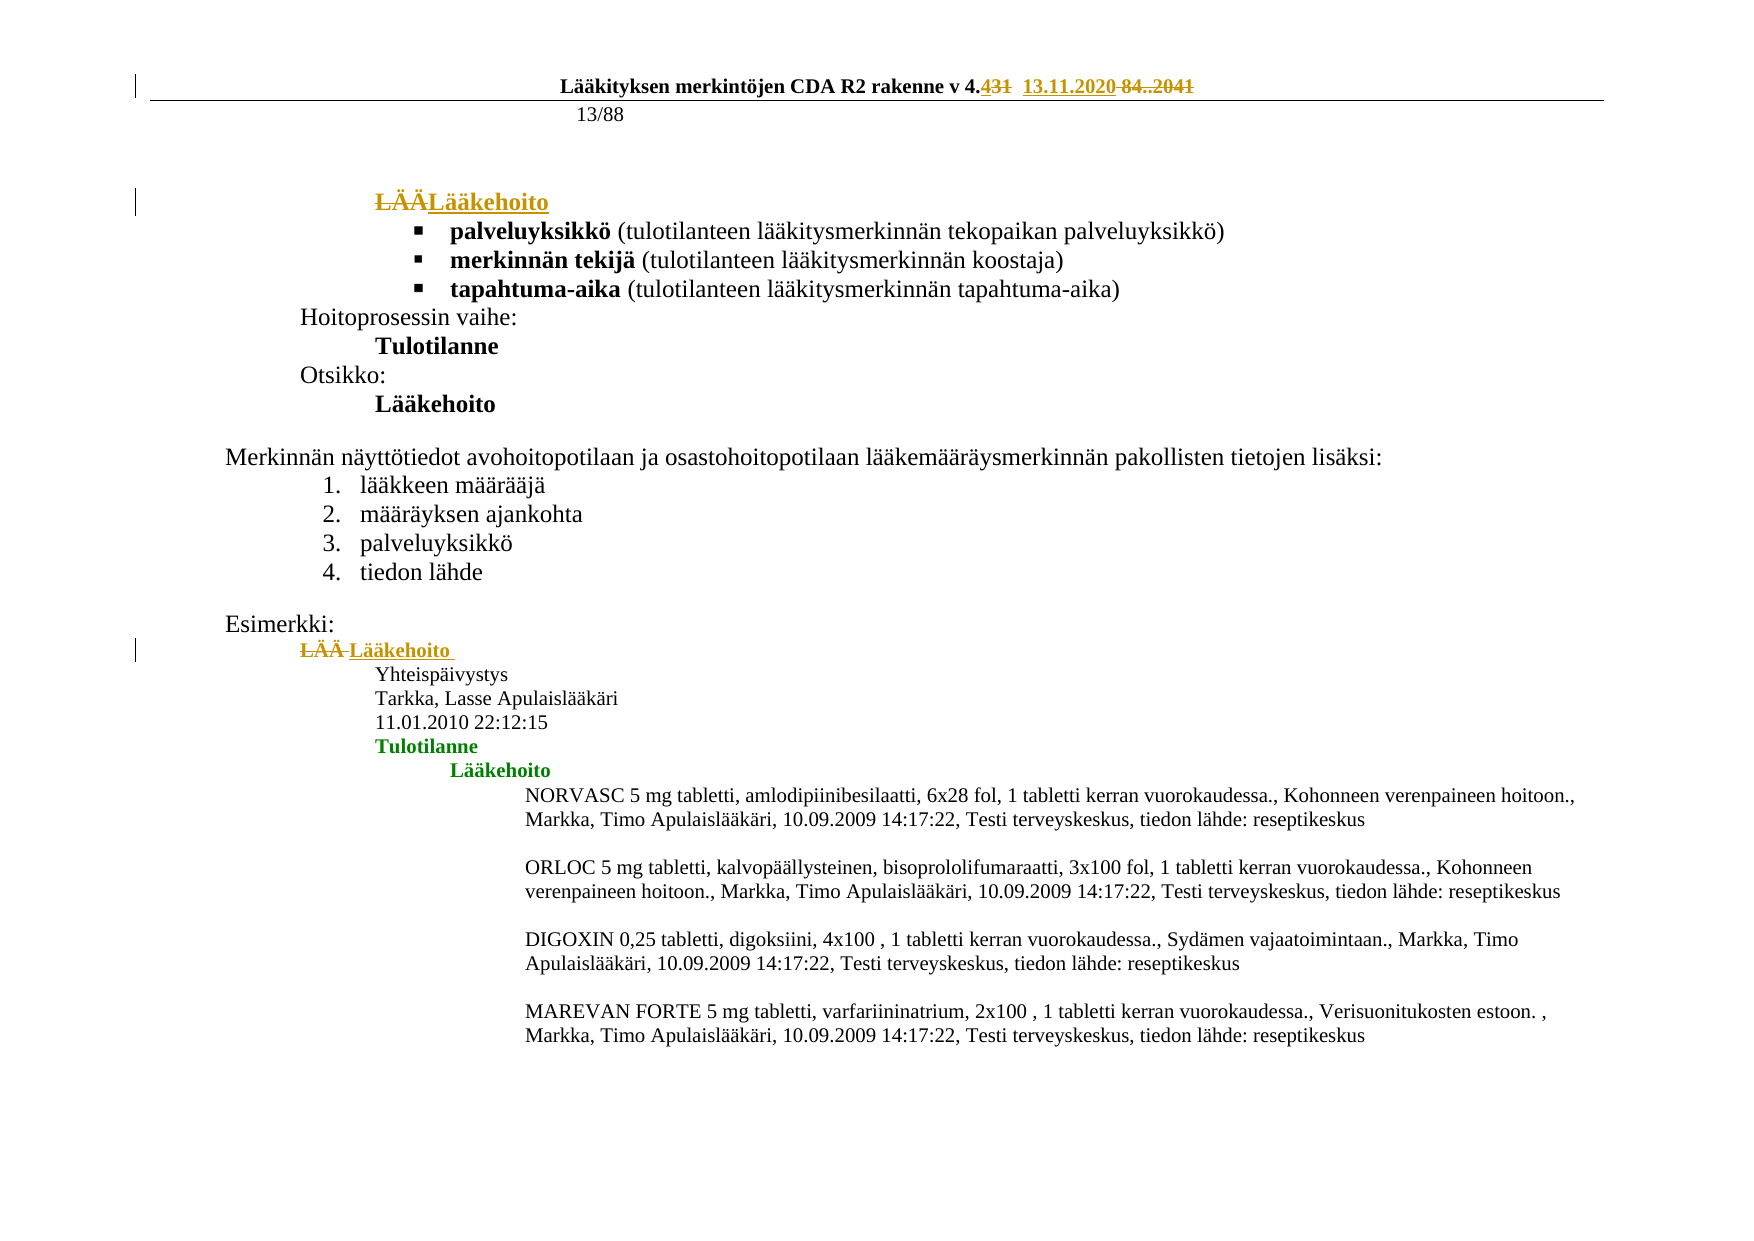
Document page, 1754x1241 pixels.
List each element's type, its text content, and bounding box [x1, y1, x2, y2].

list tiedon lähde [322, 557, 1604, 585]
list määräyksen ajankohta [322, 499, 1604, 528]
text MAREVAN FORTE 5 mg tabletti, varfariininatrium, 2x100 , 1 tabletti kerran vuorokaudessa., Verisuonitukosten estoon. , Markka, Timo Apulaislääkäri, 10.09.2009 14:17:22, Testi terveyskeskus, tiedon lähde: reseptikeskus [525, 999, 1604, 1047]
text Merkinnän näyttötiedot avohoitopotilaan ja osastohoitopotilaan lääkemääräysmerkinnän pakollisten tietojen lisäksi: [150, 442, 1604, 470]
list lääkkeen määrääjä [322, 470, 1604, 499]
text DIGOXIN 0,25 tabletti, digoksiini, 4x100 , 1 tabletti kerran vuorokaudessa., Sydämen vajaatoimintaan., Markka, Timo Apulaislääkäri, 10.09.2009 14:17:22, Testi terveyskeskus, tiedon lähde: reseptikeskus [525, 927, 1604, 975]
text Lääkehoito [300, 389, 1604, 417]
text Yhteispäivystys Tarkka, Lasse Apulaislääkäri 11.01.2010 22:12:15 Tulotilanne [375, 662, 1604, 758]
list palveluyksikkö (tulotilanteen lääkitysmerkinnän tekopaikan palveluyksikkö) [412, 216, 1604, 245]
text NORVASC 5 mg tabletti, amlodipiinibesilaatti, 6x28 fol, 1 tabletti kerran vuorokaudessa., Kohonneen verenpaineen hoitoon., Markka, Timo Apulaislääkäri, 10.09.2009 14:17:22, Testi terveyskeskus, tiedon lähde: reseptikeskus [525, 782, 1604, 831]
text Hoitoprosessin vaihe: [300, 302, 1604, 331]
text Lääkehoito [450, 758, 1604, 782]
list merkinnän tekijä (tulotilanteen lääkitysmerkinnän koostaja) [412, 245, 1604, 274]
text Otsikko: [300, 360, 1604, 389]
text Esimerkki: [150, 609, 1604, 638]
text ORLOC 5 mg tabletti, kalvopäällysteinen, bisoprololifumaraatti, 3x100 fol, 1 tabletti kerran vuorokaudessa., Kohonneen verenpaineen hoitoon., Markka, Timo Apulaislääkäri, 10.09.2009 14:17:22, Testi terveyskeskus, tiedon lähde: reseptikeskus [525, 855, 1604, 903]
text Tulotilanne [300, 331, 1604, 360]
list tapahtuma-aika (tulotilanteen lääkitysmerkinnän tapahtuma-aika) [412, 274, 1604, 302]
list palveluyksikkö [322, 528, 1604, 557]
